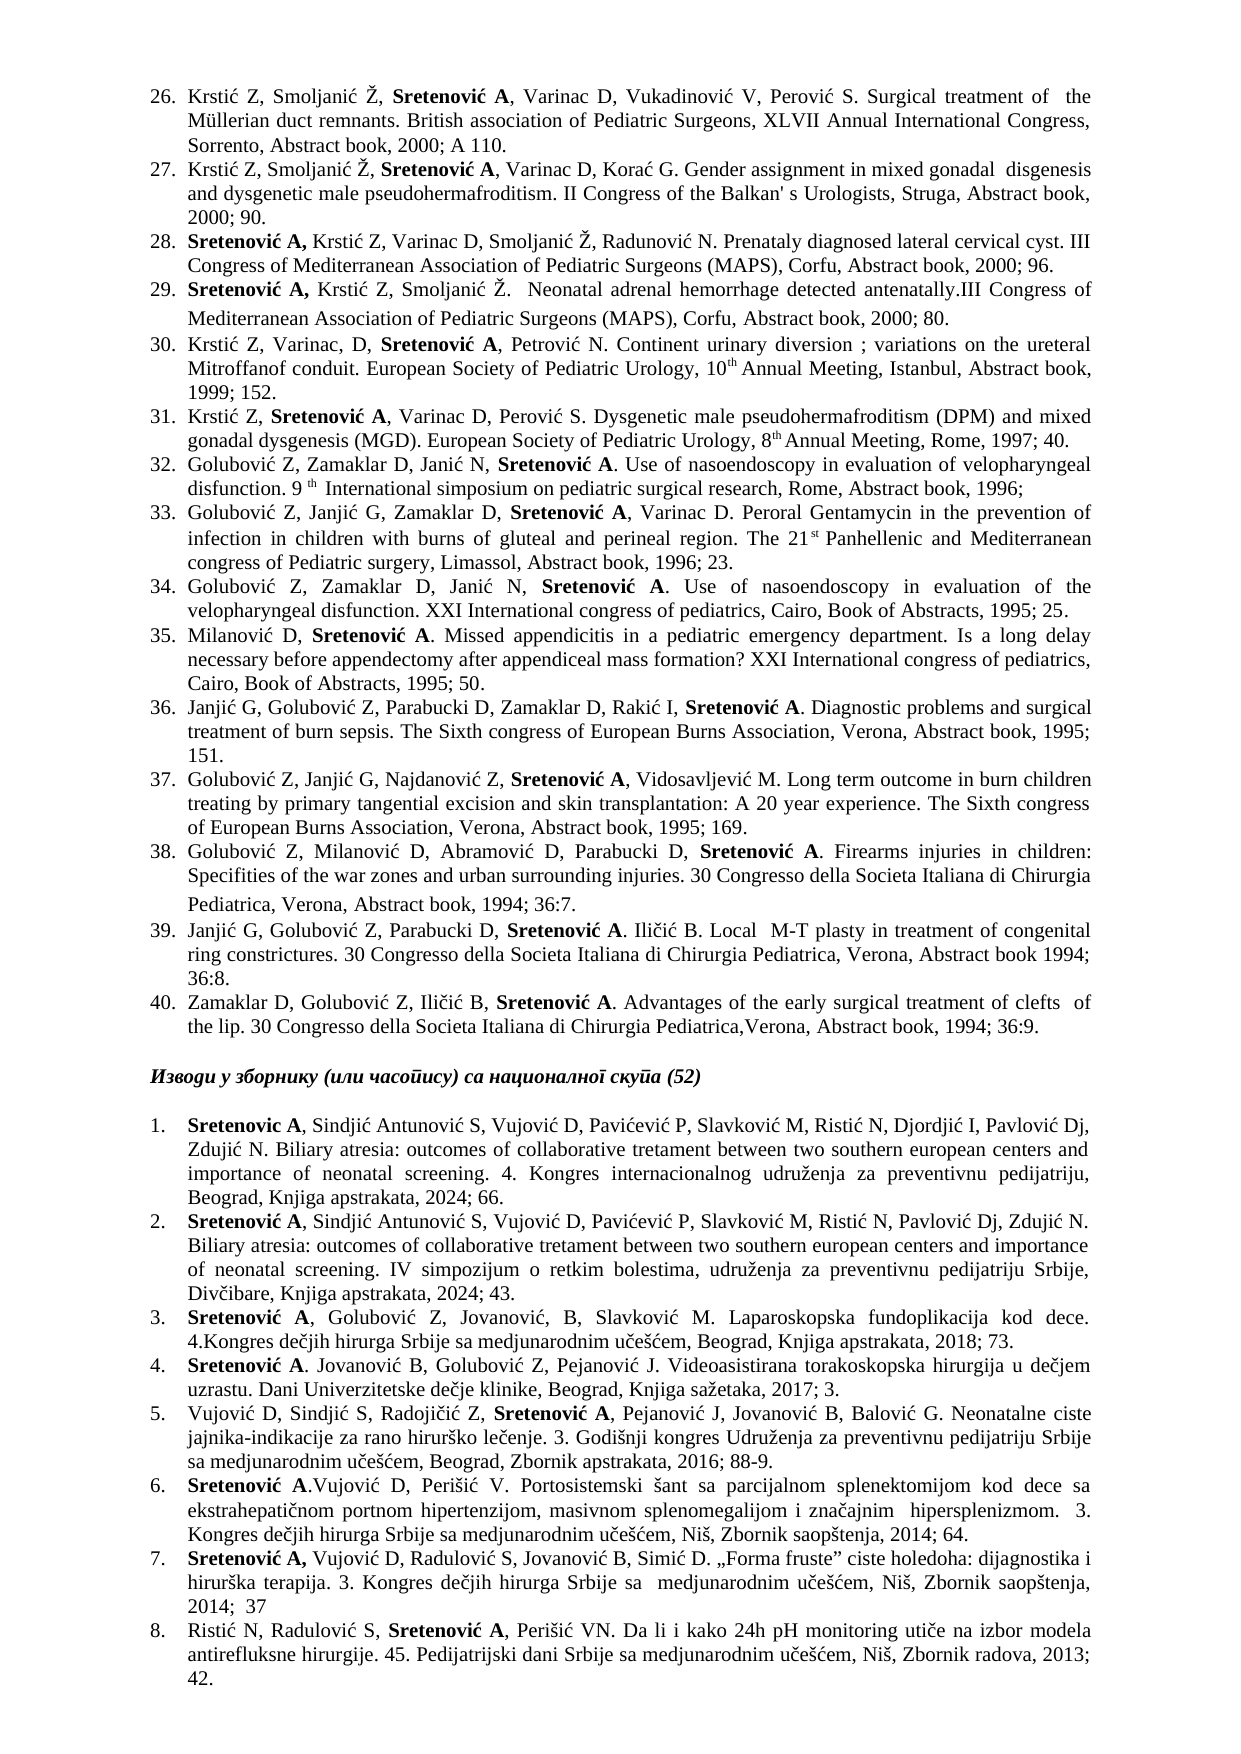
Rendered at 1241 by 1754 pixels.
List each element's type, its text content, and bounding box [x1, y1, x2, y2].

list Krstić Z, Varinac, D, Sretenović A, Petrović N. Continent urinary diversion ; variations on the ureteral Mitroffanof conduit. European Society of Pediatric Urology, 10th Annual Meeting, Istanbul, Abstract book, 1999; 152. [150, 331, 1092, 404]
list Krstić Z, Smoljanić Ž, Sretenović A, Varinac D, Korać G. Gender assignment in mixed gonadal disgenesis and dysgenetic male pseudohermafroditism. II Congress of the Balkan' s Urologists, Struga, Abstract book, 2000; 90. [150, 157, 1092, 229]
list Sretenović A, Krstić Z, Smoljanić Ž. Neonatal adrenal hemorrhage detected antenatally.III Congress of Mediterranean Association of Pediatric Surgeons (MAPS), Corfu, Abstract book, 2000; 80. [150, 277, 1092, 331]
list Sretenović A, Krstić Z, Varinac D, Smoljanić Ž, Radunović N. Prenataly diagnosed lateral cervical cyst. III Congress of Mediterranean Association of Pediatric Surgeons (MAPS), Corfu, Abstract book, 2000; 96. [150, 229, 1092, 277]
list Ristić N, Radulović S, Sretenović A, Perišić VN. Da li i kako 24h pH monitoring utiče na izbor modela antirefluksne hirurgije. 45. Pedijatrijski dani Srbije sa medjunarodnim učešćem, Niš, Zbornik radova, 2013; 42. [150, 1618, 1092, 1690]
list Janjić G, Golubović Z, Parabucki D, Sretenović A. Iličić B. Local M-T plasty in treatment of congenital ring constrictures. 30 Congresso della Societa Italiana di Chirurgia Pediatrica, Verona, Abstract book 1994; 36:8. [150, 918, 1092, 990]
list Sretenović A, Golubović Z, Jovanović, B, Slavković M. Laparoskopska fundoplikacija kod dece. 4.Kongres dečjih hirurga Srbije sa medjunarodnim učešćem, Beograd, Knjiga apstrakata, 2018; 73. [150, 1305, 1090, 1353]
list Sretenovic A, Sindjić Antunović S, Vujović D, Pavićević P, Slavković M, Ristić N, Djordjić I, Pavlović Dj, Zdujić N. Biliary atresia: outcomes of collaborative tretament between two southern european centers and importance of neonatal screening. 4. Kongres internacionalnog udruženja za preventivnu pedijatriju, Beograd, Knjiga apstrakata, 2024; 66. [150, 1112, 1090, 1209]
list Sretenović A, Vujović D, Radulović S, Jovanović B, Simić D. „Forma fruste” ciste holedoha: dijagnostika i hirurška terapija. 3. Kongres dečjih hirurga Srbije sa medjunarodnim učešćem, Niš, Zbornik saopštenja, 2014; 37 [150, 1546, 1092, 1618]
text Изводи у зборнику (или часопису) са националног скупа (52) [150, 1064, 1090, 1088]
list Zamaklar D, Golubović Z, Iličić B, Sretenović A. Advantages of the early surgical treatment of clefts of the lip. 30 Congresso della Societa Italiana di Chirurgia Pediatrica,Verona, Abstract book, 1994; 36:9. [150, 990, 1092, 1038]
list Sretenović A.Vujović D, Perišić V. Portosistemski šant sa parcijalnom splenektomijom kod dece sa ekstrahepatičnom portnom hipertenzijom, masivnom splenomegalijom i značajnim hipersplenizmom. 3. Kongres dečjih hirurga Srbije sa medjunarodnim učešćem, Niš, Zbornik saopštenja, 2014; 64. [150, 1473, 1092, 1546]
list Milanović D, Sretenović A. Missed appendicitis in a pediatric emergency department. Is a long delay necessary before appendectomy after appendiceal mass formation? XXI International congress of pediatrics, Cairo, Book of Abstracts, 1995; 50. [150, 622, 1092, 695]
list Krstić Z, Smoljanić Ž, Sretenović A, Varinac D, Vukadinović V, Perović S. Surgical treatment of the Müllerian duct remnants. British association of Pediatric Surgeons, XLVII Annual International Congress, Sorrento, Abstract book, 2000; A 110. [150, 84, 1092, 157]
list Sretenović A. Jovanović B, Golubović Z, Pejanović J. Videoasistirana torakoskopska hirurgija u dečjem uzrastu. Dani Univerzitetske dečje klinike, Beograd, Knjiga sažetaka, 2017; 3. [150, 1353, 1092, 1401]
list Sretenović A, Sindjić Antunović S, Vujović D, Pavićević P, Slavković M, Ristić N, Pavlović Dj, Zdujić N. Biliary atresia: outcomes of collaborative tretament between two southern european centers and importance of neonatal screening. IV simpozijum o retkim bolestima, udruženja za preventivnu pedijatriju Srbije, Divčibare, Knjiga apstrakata, 2024; 43. [150, 1209, 1090, 1305]
list Golubović Z, Janjić G, Zamaklar D, Sretenović A, Varinac D. Peroral Gentamycin in the prevention of infection in children with burns of gluteal and perineal region. The 21st Panhellenic and Mediterranean congress of Pediatric surgery, Limassol, Abstract book, 1996; 23. [150, 500, 1092, 574]
list Golubović Z, Zamaklar D, Janić N, Sretenović A. Use of nasoendoscopy in evaluation of the velopharyngeal disfunction. XXI International congress of pediatrics, Cairo, Book of Abstracts, 1995; 25. [150, 574, 1092, 622]
list Golubović Z, Zamaklar D, Janić N, Sretenović A. Use of nasoendoscopy in evaluation of velopharyngeal disfunction. 9 th International simposium on pediatric surgical research, Rome, Abstract book, 1996; [150, 452, 1092, 500]
list Vujović D, Sindjić S, Radojičić Z, Sretenović A, Pejanović J, Jovanović B, Balović G. Neonatalne ciste jajnika-indikacije za rano hirurško lečenje. 3. Godišnji kongres Udruženja za preventivnu pedijatriju Srbije sa medjunarodnim učešćem, Beograd, Zbornik apstrakata, 2016; 88-9. [150, 1401, 1092, 1473]
list Golubović Z, Milanović D, Abramović D, Parabucki D, Sretenović A. Firearms injuries in children: Specifities of the war zones and urban surrounding injuries. 30 Congresso della Societa Italiana di Chirurgia Pediatrica, Verona, Abstract book, 1994; 36:7. [150, 839, 1092, 918]
list Krstić Z, Sretenović A, Varinac D, Perović S. Dysgenetic male pseudohermafroditism (DPM) and mixed gonadal dysgenesis (MGD). European Society of Pediatric Urology, 8th Annual Meeting, Rome, 1997; 40. [150, 404, 1092, 452]
list Golubović Z, Janjić G, Najdanović Z, Sretenović A, Vidosavljević M. Long term outcome in burn children treating by primary tangential excision and skin transplantation: A 20 year experience. The Sixth congress of European Burns Association, Verona, Abstract book, 1995; 169. [150, 767, 1092, 839]
list Janjić G, Golubović Z, Parabucki D, Zamaklar D, Rakić I, Sretenović A. Diagnostic problems and surgical treatment of burn sepsis. The Sixth congress of European Burns Association, Verona, Abstract book, 1995; 151. [150, 695, 1092, 767]
